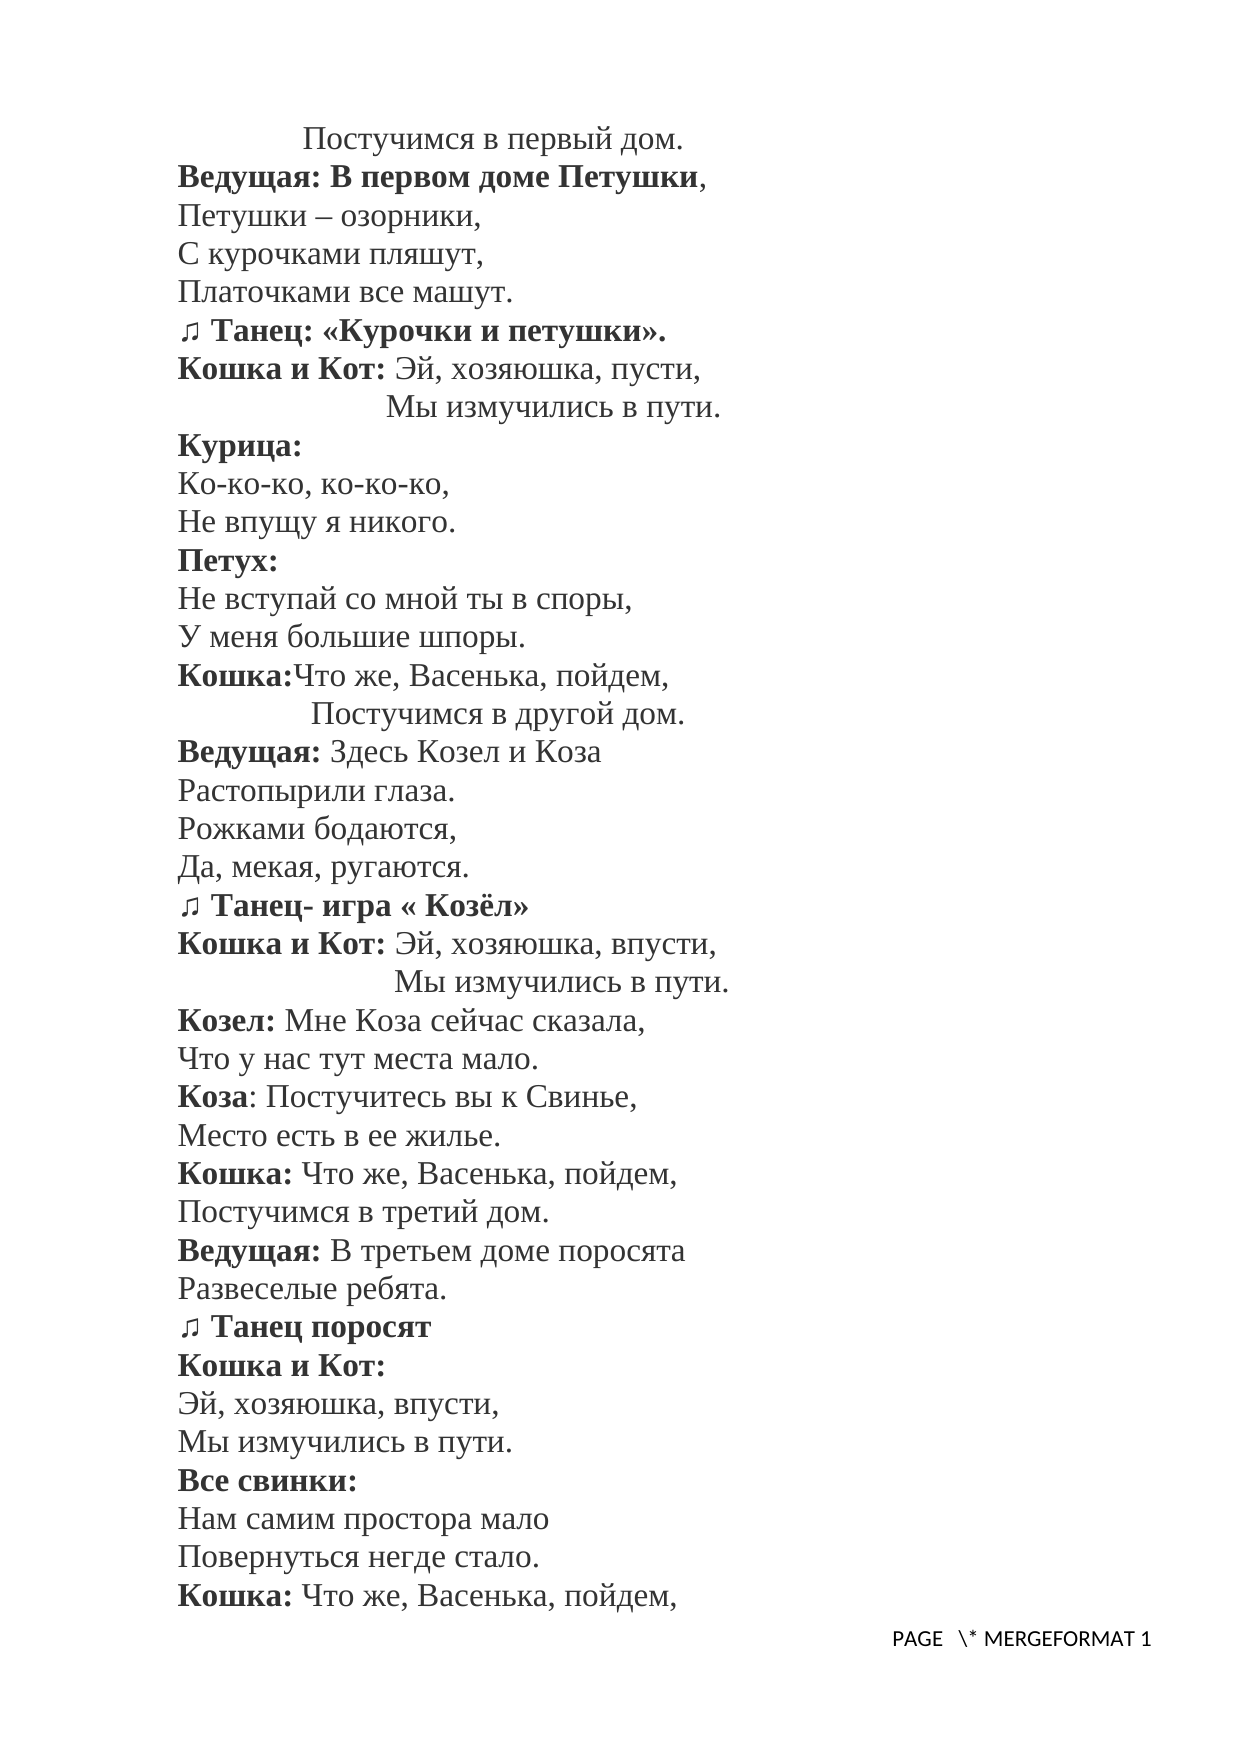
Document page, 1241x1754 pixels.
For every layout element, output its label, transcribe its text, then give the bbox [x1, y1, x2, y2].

text Не впущу я никого. [177, 501, 1152, 540]
text Все свинки: [177, 1460, 1152, 1498]
text Повернуться негде стало. [177, 1536, 1152, 1575]
text Ведущая: Здесь Козел и Коза [177, 731, 1152, 770]
text Кошка и Кот: Эй, хозяюшка, впусти, [177, 923, 1152, 961]
text ♫ Танец- игра « Козёл» [177, 885, 1152, 923]
text Растопырили глаза. [177, 770, 1152, 808]
text ♫ Танец: «Курочки и петушки». [177, 310, 1152, 348]
text Кошка: Что же, Васенька, пойдем, [177, 1575, 1152, 1613]
text Кошка:Что же, Васенька, пойдем, [177, 655, 1152, 693]
text Постучимся в другой дом. [177, 693, 1152, 731]
text Мы измучились в пути. [177, 1421, 1152, 1460]
text Коза: Постучитесь вы к Свинье, [177, 1076, 1152, 1115]
text Нам самим простора мало [177, 1498, 1152, 1536]
text Курица: [177, 425, 1152, 463]
text Рожками бодаются, [177, 808, 1152, 846]
text Ведущая: В первом доме Петушки, [177, 156, 1152, 195]
text Постучимся в третий дом. [177, 1191, 1152, 1230]
text Не вступай со мной ты в споры, [177, 578, 1152, 616]
text Мы измучились в пути. [177, 386, 1152, 425]
text Козел: Мне Коза сейчас сказала, [177, 1000, 1152, 1038]
text Мы измучились в пути. [177, 961, 1152, 1000]
text Кошка: Что же, Васенька, пойдем, [177, 1153, 1152, 1191]
text Что у нас тут места мало. [177, 1038, 1152, 1076]
text С курочками пляшут, [177, 233, 1152, 271]
text Ко-ко-ко, ко-ко-ко, [177, 463, 1152, 501]
text Постучимся в первый дом. [177, 118, 1152, 156]
text Кошка и Кот: [177, 1345, 1152, 1383]
text Кошка и Кот: Эй, хозяюшка, пусти, [177, 348, 1152, 386]
text У меня большие шпоры. [177, 616, 1152, 655]
text Платочками все машут. [177, 271, 1152, 310]
text Развеселые ребята. [177, 1268, 1152, 1306]
text Эй, хозяюшка, впусти, [177, 1383, 1152, 1421]
text Да, мекая, ругаются. [177, 846, 1152, 885]
text Петушки – озорники, [177, 195, 1152, 233]
text Ведущая: В третьем доме поросята [177, 1230, 1152, 1268]
text Место есть в ее жилье. [177, 1115, 1152, 1153]
text ♫ Танец поросят [177, 1306, 1152, 1345]
text Петух: [177, 540, 1152, 578]
